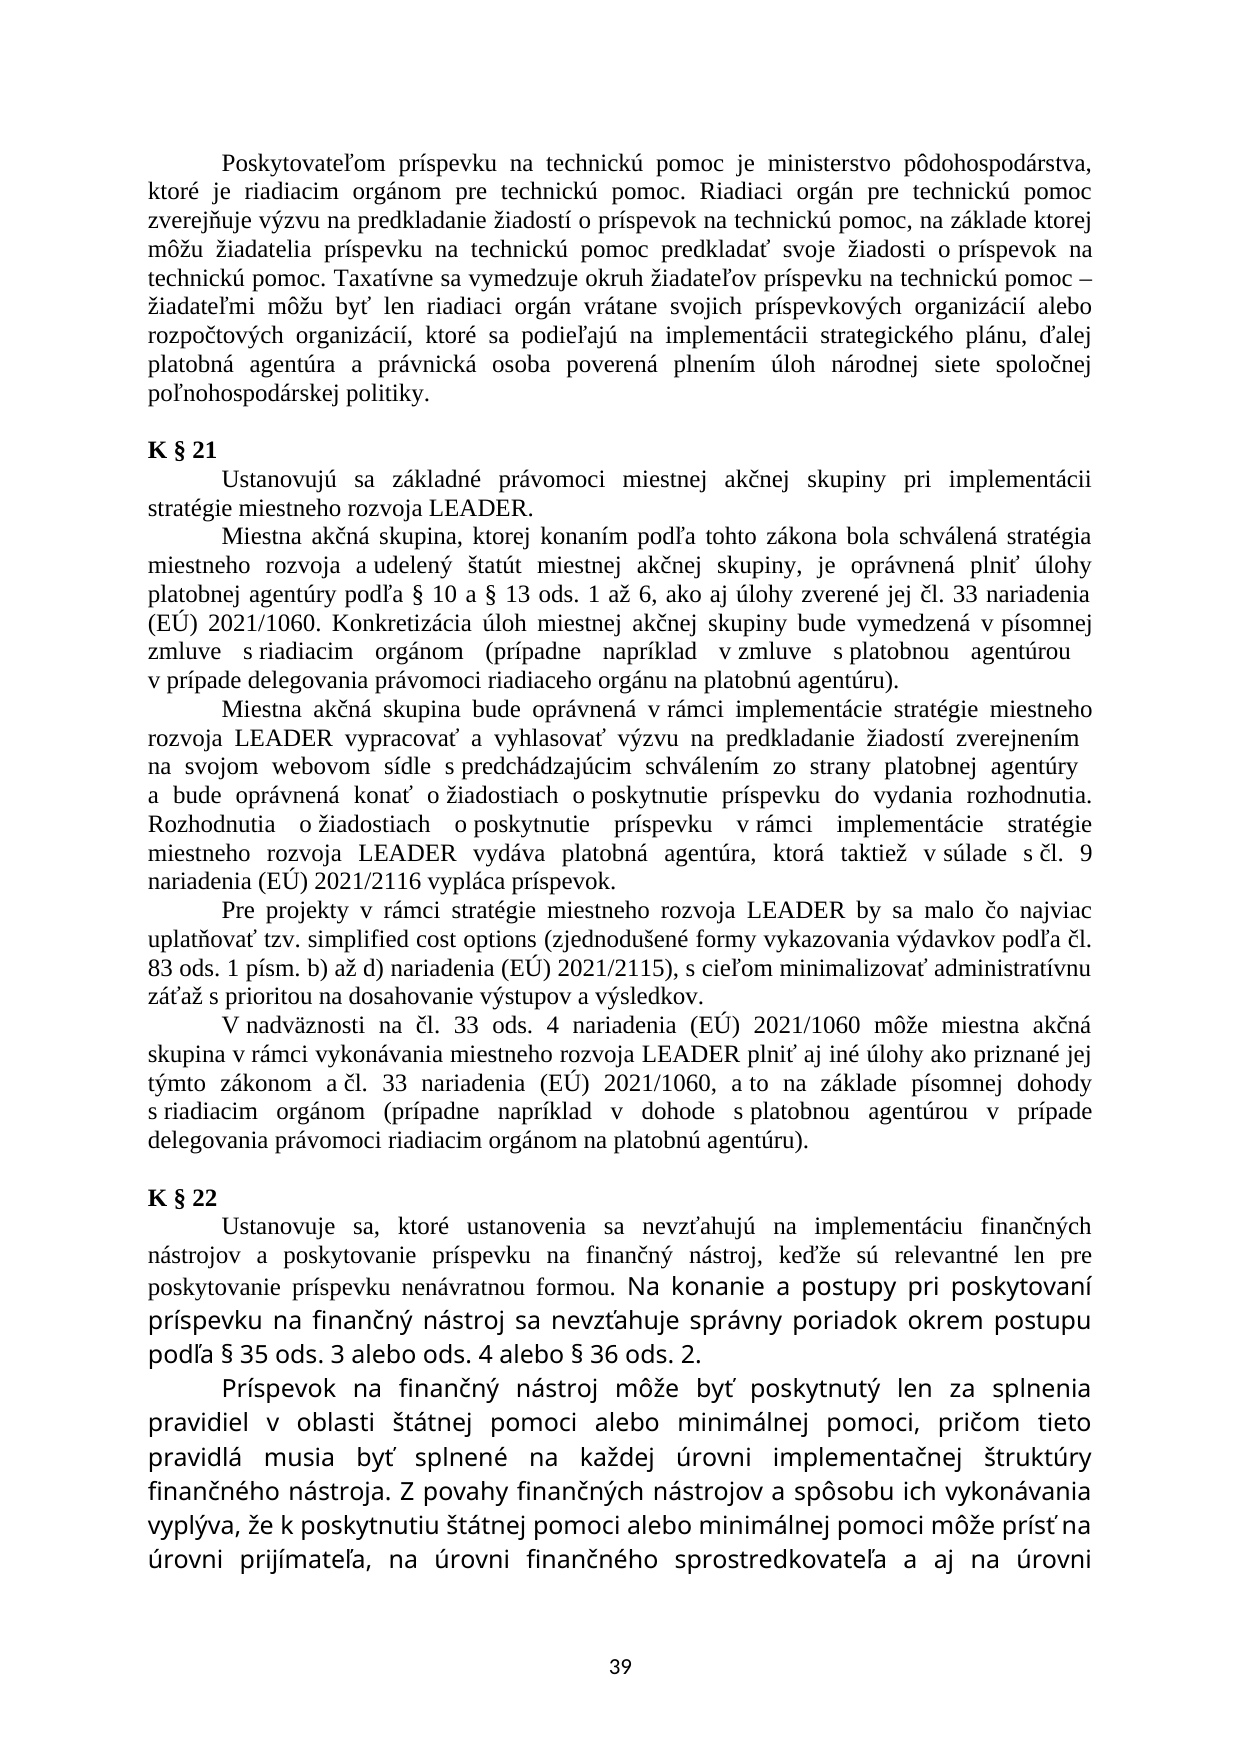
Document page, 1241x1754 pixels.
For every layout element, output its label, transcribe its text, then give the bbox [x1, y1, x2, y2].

text Ustanovuje sa, ktoré ustanovenia sa nevzťahujú na implementáciu finančných nástrojov a poskytovanie príspevku na finančný nástroj, keďže sú relevantné len pre poskytovanie príspevku nenávratnou formou. Na konanie a postupy pri poskytovaní príspevku na finančný nástroj sa nevzťahuje správny poriadok okrem postupu podľa § 35 ods. 3 alebo ods. 4 alebo § 36 ods. 2. [148, 1211, 1093, 1371]
text Miestna akčná skupina, ktorej konaním podľa tohto zákona bola schválená stratégia miestneho rozvoja a udelený štatút miestnej akčnej skupiny, je oprávnená plniť úlohy platobnej agentúry podľa § 10 a § 13 ods. 1 až 6, ako aj úlohy zverené jej čl. 33 nariadenia (EÚ) 2021/1060. Konkretizácia úloh miestnej akčnej skupiny bude vymedzená v písomnej zmluve s riadiacim orgánom (prípadne napríklad v zmluve s platobnou agentúrou v prípade delegovania právomoci riadiaceho orgánu na platobnú agentúru). [148, 521, 1093, 694]
text Ustanovujú sa základné právomoci miestnej akčnej skupiny pri implementácii stratégie miestneho rozvoja LEADER. [148, 464, 1093, 521]
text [148, 1371, 1093, 1575]
text Miestna akčná skupina bude oprávnená v rámci implementácie stratégie miestneho rozvoja LEADER vypracovať a vyhlasovať výzvu na predkladanie žiadostí zverejnením na svojom webovom sídle s predchádzajúcim schválením zo strany platobnej agentúry a bude oprávnená konať o žiadostiach o poskytnutie príspevku do vydania rozhodnutia. Rozhodnutia o žiadostiach o poskytnutie príspevku v rámci implementácie stratégie miestneho rozvoja LEADER vydáva platobná agentúra, ktorá taktiež v súlade s čl. 9 nariadenia (EÚ) 2021/2116 vypláca príspevok. [148, 694, 1093, 895]
text K § 21 [148, 435, 1093, 464]
text Poskytovateľom príspevku na technickú pomoc je ministerstvo pôdohospodárstva, ktoré je riadiacim orgánom pre technickú pomoc. Riadiaci orgán pre technickú pomoc zverejňuje výzvu na predkladanie žiadostí o príspevok na technickú pomoc, na základe ktorej môžu žiadatelia príspevku na technickú pomoc predkladať svoje žiadosti o príspevok na technickú pomoc. Taxatívne sa vymedzuje okruh žiadateľov príspevku na technickú pomoc – žiadateľmi môžu byť len riadiaci orgán vrátane svojich príspevkových organizácií alebo rozpočtových organizácií, ktoré sa podieľajú na implementácii strategického plánu, ďalej platobná agentúra a právnická osoba poverená plnením úloh národnej siete spoločnej poľnohospodárskej politiky. [148, 148, 1093, 406]
text Pre projekty v rámci stratégie miestneho rozvoja LEADER by sa malo čo najviac uplatňovať tzv. simplified cost options (zjednodušené formy vykazovania výdavkov podľa čl. 83 ods. 1 písm. b) až d) nariadenia (EÚ) 2021/2115), s cieľom minimalizovať administratívnu záťaž s prioritou na dosahovanie výstupov a výsledkov. [148, 895, 1093, 1010]
text V nadväznosti na čl. 33 ods. 4 nariadenia (EÚ) 2021/1060 môže miestna akčná skupina v rámci vykonávania miestneho rozvoja LEADER plniť aj iné úlohy ako priznané jej týmto zákonom a čl. 33 nariadenia (EÚ) 2021/1060, a to na základe písomnej dohody s riadiacim orgánom (prípadne napríklad v dohode s platobnou agentúrou v prípade delegovania právomoci riadiacim orgánom na platobnú agentúru). [148, 1010, 1093, 1154]
text K § 22 [148, 1183, 1093, 1211]
